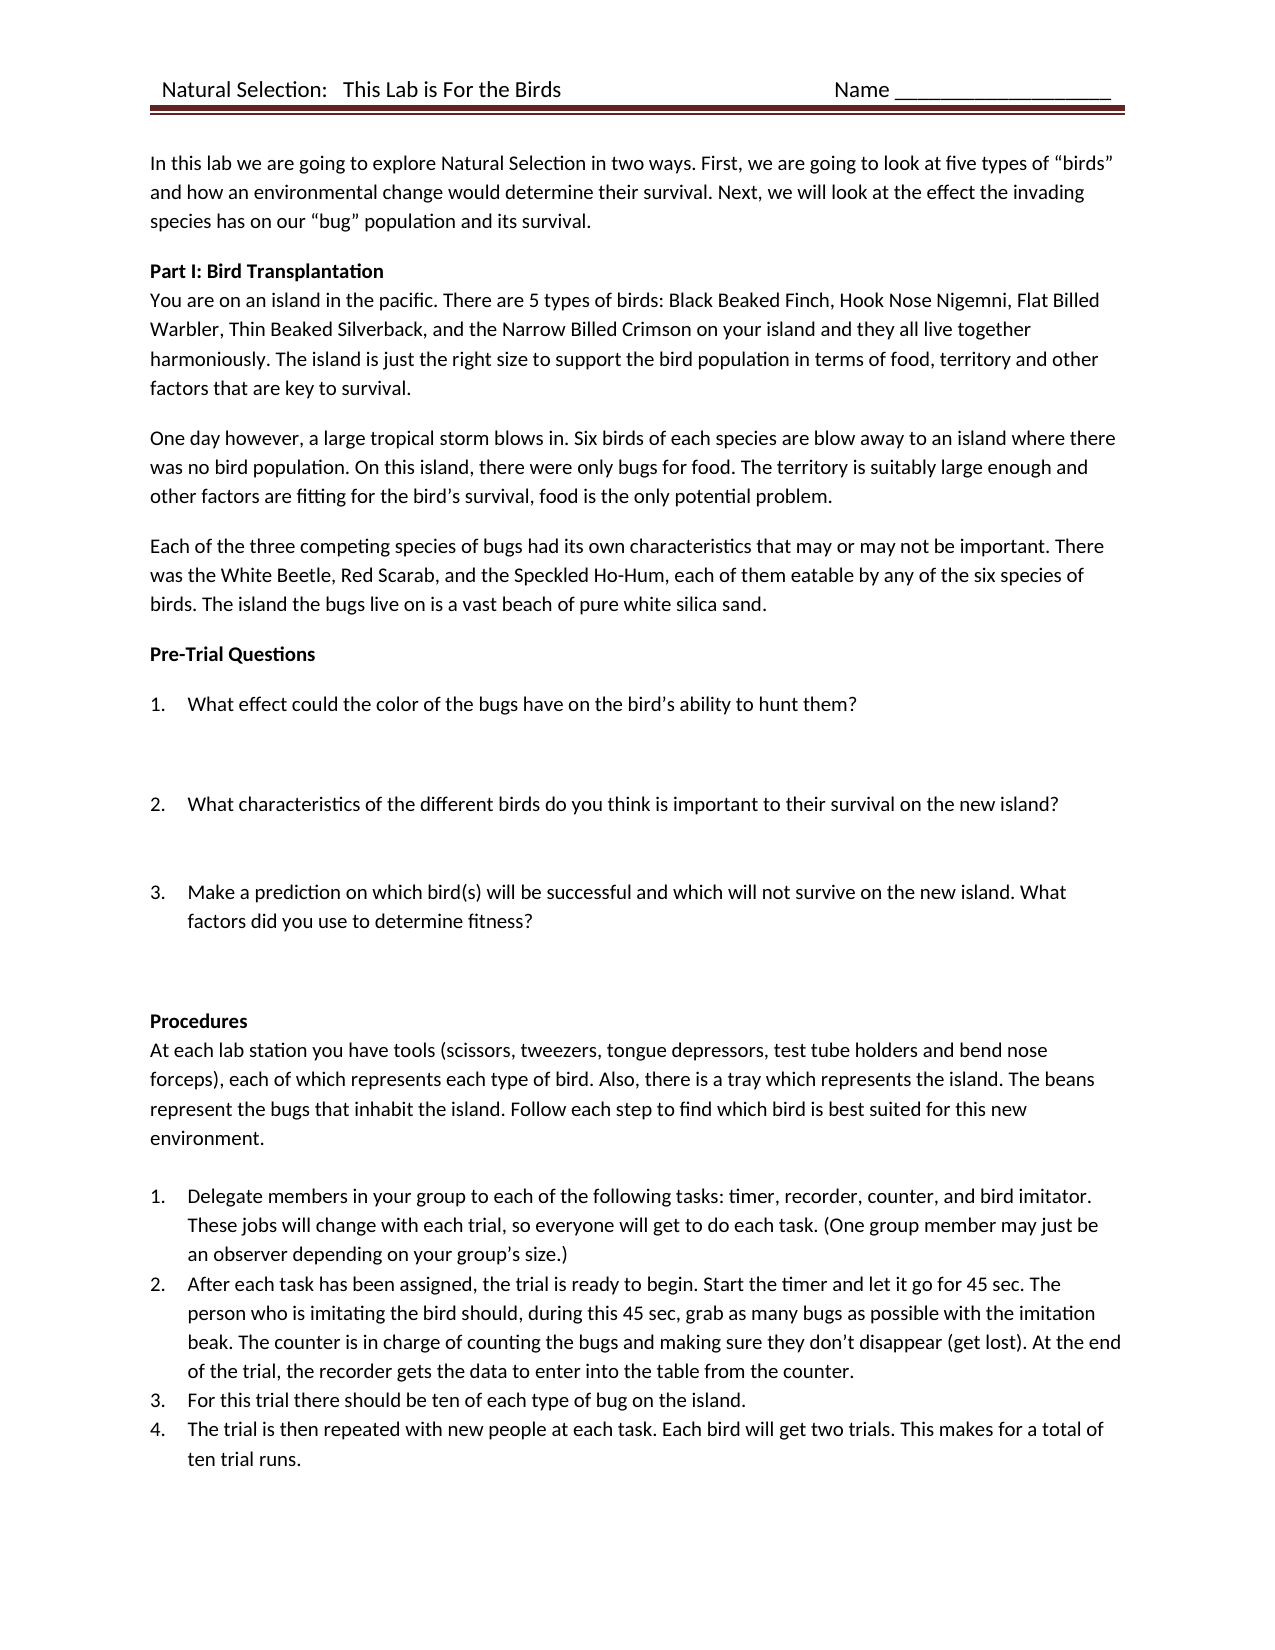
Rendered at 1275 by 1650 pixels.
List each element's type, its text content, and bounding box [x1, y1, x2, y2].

list The trial is then repeated with new people at each task. Each bird will get two trials. This makes for a total of ten trial runs. [150, 1417, 1125, 1471]
list What effect could the color of the bugs have on the bird’s ability to hunt them? [150, 692, 1125, 717]
text In this lab we are going to explore Natural Selection in two ways. First, we are going to look at five types of “birds” and how an environmental change would determine their survival. Next, we will look at the effect the invading species has on our “bug” population and its survival. [150, 150, 1125, 234]
list Delegate members in your group to each of the following tasks: timer, recorder, counter, and bird imitator. These jobs will change with each trial, so everyone will get to do each task. (One group member may just be an observer depending on your group’s size.) [150, 1183, 1125, 1267]
text Pre-Trial Questions [150, 642, 1125, 667]
text Each of the three competing species of bugs had its own characteristics that may or may not be important. There was the White Beetle, Red Scarab, and the Speckled Ho-Hum, each of them eatable by any of the six species of birds. The island the bugs live on is a vast beach of pure white silica sand. [150, 533, 1125, 617]
list After each task has been assigned, the trial is ready to begin. Start the timer and let it go for 45 sec. The person who is imitating the bird should, during this 45 sec, grab as many bugs as possible with the imitation beak. The counter is in charge of counting the bugs and making sure they don’t disappear (get lost). At the end of the trial, the recorder gets the data to enter into the table from the counter. [150, 1271, 1125, 1384]
list For this trial there should be ten of each type of bug on the island. [150, 1387, 1125, 1413]
list Make a prediction on which bird(s) will be successful and which will not survive on the new island. What factors did you use to determine fitness? [150, 879, 1125, 934]
text Part I: Bird Transplantation You are on an island in the pacific. There are 5 types of birds: Black Beaked Finch, Hook Nose Nigemni, Flat Billed Warbler, Thin Beaked Silverback, and the Narrow Billed Crimson on your island and they all live together harmoniously. The island is just the right size to support the bird population in terms of food, territory and other factors that are key to survival. [150, 258, 1125, 400]
list Procedures [150, 1008, 1125, 1034]
text One day however, a large tropical storm blows in. Six birds of each species are blow away to an island where there was no bird population. On this island, there were only bugs for food. The territory is suitably large enough and other factors are fitting for the bird’s survival, food is the only potential problem. [150, 425, 1125, 509]
list What characteristics of the different birds do you think is important to their survival on the new island? [150, 792, 1125, 817]
list At each lab station you have tools (scissors, tweezers, tongue depressors, test tube holders and bend nose forceps), each of which represents each type of bird. Also, there is a tray which represents the island. The beans represent the bugs that inhabit the island. Follow each step to find which bird is best suited for this new environment. [150, 1037, 1125, 1150]
